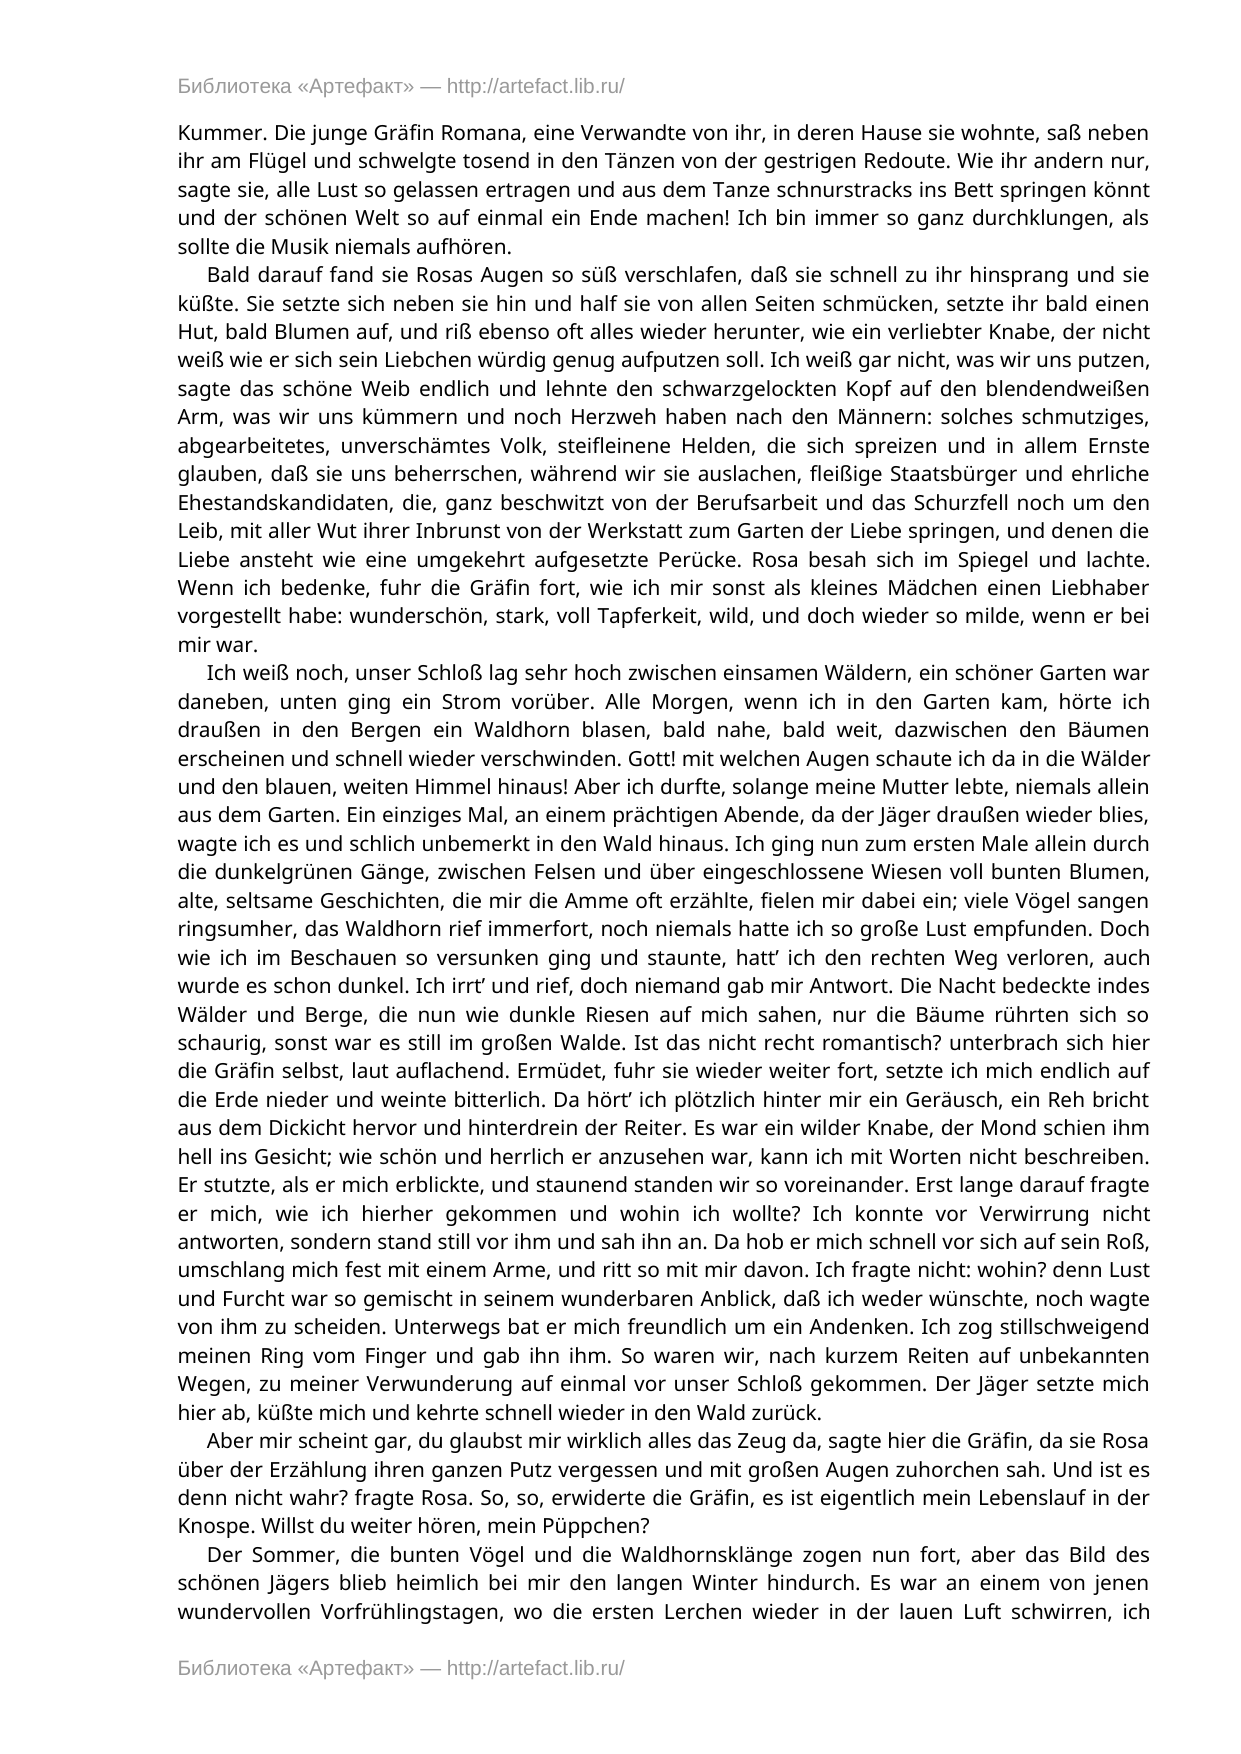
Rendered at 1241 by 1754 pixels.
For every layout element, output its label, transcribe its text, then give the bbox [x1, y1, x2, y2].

text Bald darauf fand sie Rosas Augen so süß verschlafen, daß sie schnell zu ihr hinsprang und sie küßte. Sie setzte sich neben sie hin und half sie von allen Seiten schmücken, setzte ihr bald einen Hut, bald Blumen auf, und riß ebenso oft alles wieder herunter, wie ein verliebter Knabe, der nicht weiß wie er sich sein Liebchen würdig genug aufputzen soll. Ich weiß gar nicht, was wir uns putzen, sagte das schöne Weib endlich und lehnte den schwarzgelockten Kopf auf den blendendweißen Arm, was wir uns kümmern und noch Herzweh haben nach den Männern: solches schmutziges, abgearbeitetes, unverschämtes Volk, steifleinene Helden, die sich spreizen und in allem Ernste glauben, daß sie uns beherrschen, während wir sie auslachen, fleißige Staatsbürger und ehrliche Ehestandskandidaten, die, ganz beschwitzt von der Berufsarbeit und das Schurzfell noch um den Leib, mit aller Wut ihrer Inbrunst von der Werkstatt zum Garten der Liebe springen, und denen die Liebe ansteht wie eine umgekehrt aufgesetzte Perücke. Rosa besah sich im Spiegel und lachte. Wenn ich bedenke, fuhr die Gräfin fort, wie ich mir sonst als kleines Mädchen einen Liebhaber vorgestellt habe: wunderschön, stark, voll Tapferkeit, wild, und doch wieder so milde, wenn er bei mir war. [177, 260, 1152, 658]
text Ich weiß noch, unser Schloß lag sehr hoch zwischen einsamen Wäldern, ein schöner Garten war daneben, unten ging ein Strom vorüber. Alle Morgen, wenn ich in den Garten kam, hörte ich draußen in den Bergen ein Waldhorn blasen, bald nahe, bald weit, dazwischen den Bäumen erscheinen und schnell wieder verschwinden. Gott! mit welchen Augen schaute ich da in die Wälder und den blauen, weiten Himmel hinaus! Aber ich durfte, solange meine Mutter lebte, niemals allein aus dem Garten. Ein einziges Mal, an einem prächtigen Abende, da der Jäger draußen wieder blies, wagte ich es und schlich unbemerkt in den Wald hinaus. Ich ging nun zum ersten Male allein durch die dunkelgrünen Gänge, zwischen Felsen und über eingeschlossene Wiesen voll bunten Blumen, alte, seltsame Geschichten, die mir die Amme oft erzählte, fielen mir dabei ein; viele Vögel sangen ringsumher, das Waldhorn rief immerfort, noch niemals hatte ich so große Lust empfunden. Doch wie ich im Beschauen so versunken ging und staunte, hatt’ ich den rechten Weg verloren, auch wurde es schon dunkel. Ich irrt’ und rief, doch niemand gab mir Antwort. Die Nacht bedeckte indes Wälder und Berge, die nun wie dunkle Riesen auf mich sahen, nur die Bäume rührten sich so schaurig, sonst war es still im großen Walde. Ist das nicht recht romantisch? unterbrach sich hier die Gräfin selbst, laut auflachend. Ermüdet, fuhr sie wieder weiter fort, setzte ich mich endlich auf die Erde nieder und weinte bitterlich. Da hört’ ich plötzlich hinter mir ein Geräusch, ein Reh bricht aus dem Dickicht hervor und hinterdrein der Reiter. Es war ein wilder Knabe, der Mond schien ihm hell ins Gesicht; wie schön und herrlich er anzusehen war, kann ich mit Worten nicht beschreiben. Er stutzte, als er mich erblickte, und staunend standen wir so voreinander. Erst lange darauf fragte er mich, wie ich hierher gekommen und wohin ich wollte? Ich konnte vor Verwirrung nicht antworten, sondern stand still vor ihm und sah ihn an. Da hob er mich schnell vor sich auf sein Roß, umschlang mich fest mit einem Arme, und ritt so mit mir davon. Ich fragte nicht: wohin? denn Lust und Furcht war so gemischt in seinem wunderbaren Anblick, daß ich weder wünschte, noch wagte von ihm zu scheiden. Unterwegs bat er mich freundlich um ein Andenken. Ich zog stillschweigend meinen Ring vom Finger und gab ihn ihm. So waren wir, nach kurzem Reiten auf unbekannten Wegen, zu meiner Verwunderung auf einmal vor unser Schloß gekommen. Der Jäger setzte mich hier ab, küßte mich und kehrte schnell wieder in den Wald zurück. [177, 658, 1152, 1426]
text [177, 1540, 1152, 1625]
text Aber mir scheint gar, du glaubst mir wirklich alles das Zeug da, sagte hier die Gräfin, da sie Rosa über der Erzählung ihren ganzen Putz vergessen und mit großen Augen zuhorchen sah. Und ist es denn nicht wahr? fragte Rosa. So, so, erwiderte die Gräfin, es ist eigentlich mein Lebenslauf in der Knospe. Willst du weiter hören, mein Püppchen? [177, 1426, 1152, 1540]
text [177, 118, 1152, 260]
